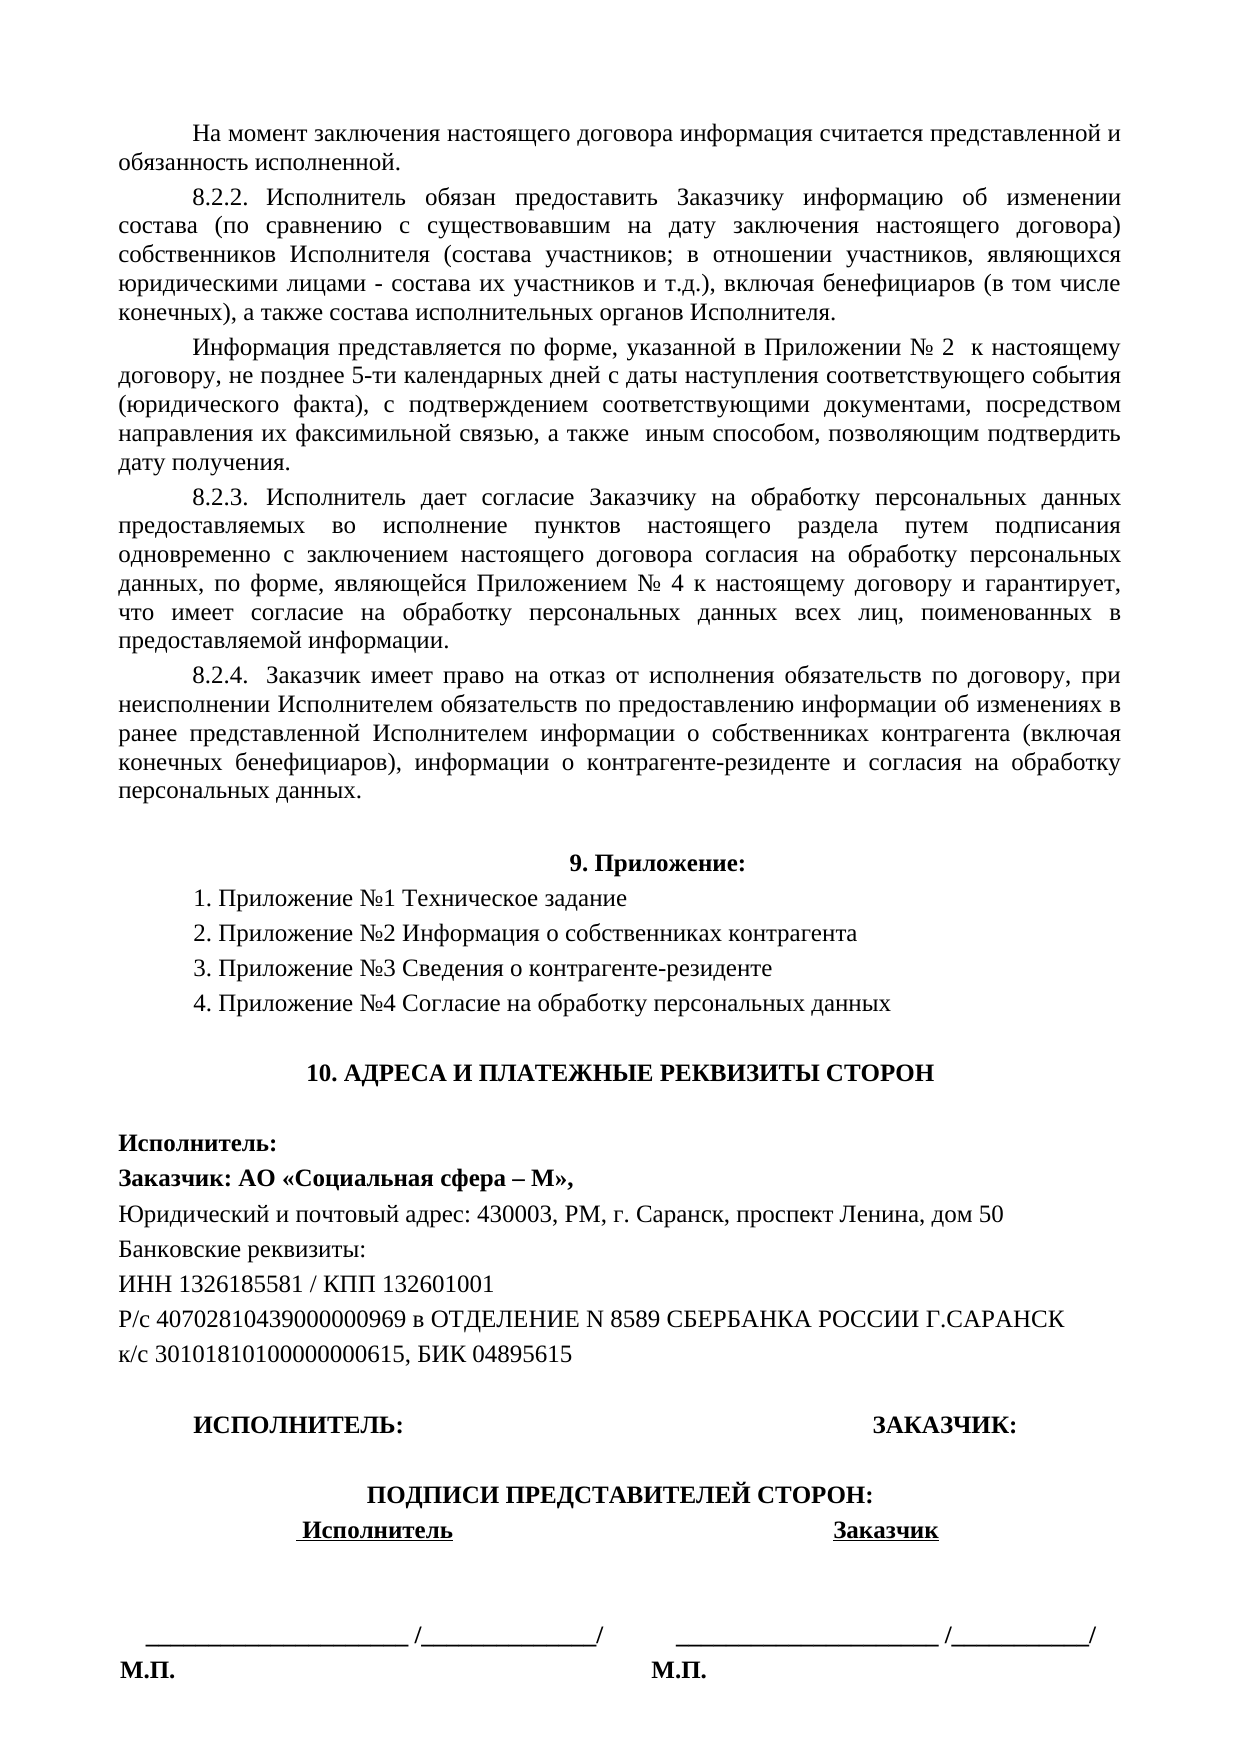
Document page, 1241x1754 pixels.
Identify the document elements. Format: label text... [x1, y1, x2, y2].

text Банковские реквизиты: [118, 1234, 1122, 1263]
text Исполнитель: [118, 1128, 1122, 1157]
text Заказчик: АО «Социальная сфера – М», [118, 1163, 1122, 1192]
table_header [109, 1515, 640, 1724]
text 9. Приложение: [118, 848, 1122, 877]
text 8.2.3. Исполнитель дает согласие Заказчику на обработку персональных данных предоставляемых во исполнение пунктов настоящего раздела путем подписания одновременно с заключением настоящего договора согласия на обработку персональных данных, по форме, являющейся Приложением № 4 к настоящему договору и гарантирует, что имеет согласие на обработку персональных данных всех лиц, поименованных в предоставляемой информации. [118, 482, 1122, 654]
text 8.2.2. Исполнитель обязан предоставить Заказчику информацию об изменении состава (по сравнению с существовавшим на дату заключения настоящего договора) собственников Исполнителя (состава участников; в отношении участников, являющихся юридическими лицами - состава их участников и т.д.), включая бенефициаров (в том числе конечных), а также состава исполнительных органов Исполнителя. [118, 182, 1122, 326]
text Юридический и почтовый адрес: 430003, РМ, г. Саранск, проспект Ленина, дом 50 [118, 1198, 1122, 1227]
text На момент заключения настоящего договора информация считается представленной и обязанность исполненной. [118, 118, 1122, 176]
text Р/с 40702810439000000969 в ОТДЕЛЕНИЕ N 8589 СБЕРБАНКА РОССИИ Г.САРАНСК [118, 1304, 1122, 1333]
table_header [640, 1515, 1132, 1724]
text ИСПОЛНИТЕЛЬ: ЗАКАЗЧИК: [118, 1410, 1122, 1438]
text 10. АДРЕСА И ПЛАТЕЖНЫЕ РЕКВИЗИТЫ СТОРОН [118, 1058, 1122, 1087]
text ИНН 1326185581 / КПП 132601001 [118, 1269, 1122, 1298]
text 8.2.4. Заказчик имеет право на отказ от исполнения обязательств по договору, при неисполнении Исполнителем обязательств по предоставлению информации об изменениях в ранее представленной Исполнителем информации о собственниках контрагента (включая конечных бенефициаров), информации о контрагенте-резиденте и согласия на обработку персональных данных. [118, 661, 1122, 804]
text 1. Приложение №1 Техническое задание [118, 883, 1122, 912]
text 3. Приложение №3 Сведения о контрагенте-резиденте [118, 953, 1122, 982]
text Информация представляется по форме, указанной в Приложении № 2 к настоящему договору, не позднее 5-ти календарных дней с даты наступления соответствующего события (юридического факта), с подтверждением соответствующими документами, посредством направления их факсимильной связью, а также иным способом, позволяющим подтвердить дату получения. [118, 332, 1122, 476]
text 2. Приложение №2 Информация о собственниках контрагента [118, 918, 1122, 947]
text 4. Приложение №4 Согласие на обработку персональных данных [118, 988, 1122, 1017]
text ПОДПИСИ ПРЕДСТАВИТЕЛЕЙ СТОРОН: [118, 1480, 1122, 1508]
text к/с 30101810100000000615, БИК 04895615 [118, 1339, 1122, 1368]
